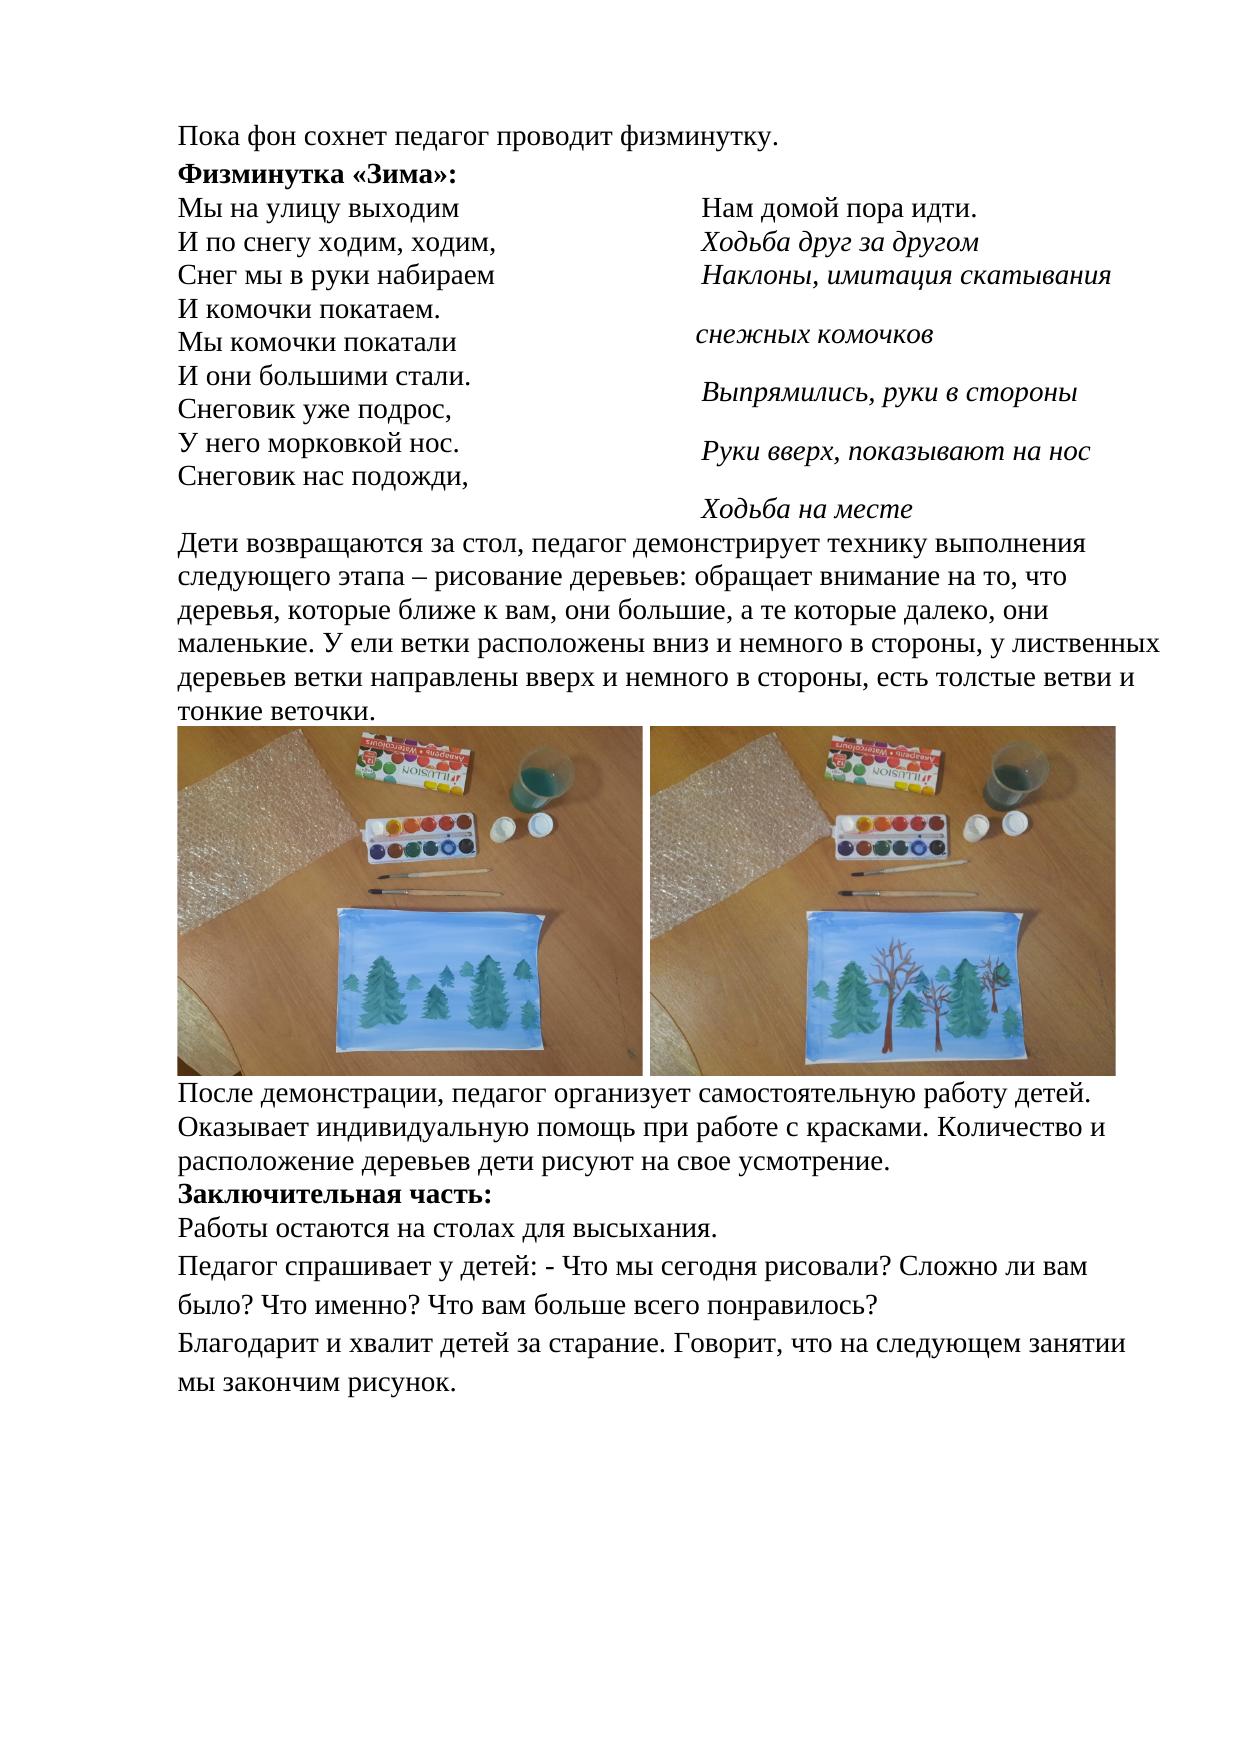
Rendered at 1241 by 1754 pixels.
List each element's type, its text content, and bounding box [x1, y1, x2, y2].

text Снег мы в руки набираем [177, 257, 639, 291]
text Наклоны, имитация скатывания [701, 257, 1163, 291]
text Работы остаются на столах для высыхания. [177, 1210, 1152, 1243]
picture [177, 726, 643, 1076]
text Снеговик уже подрос, [177, 391, 639, 425]
text После демонстрации, педагог организует самостоятельную работу детей. Оказывает индивидуальную помощь при работе с красками. Количество и расположение деревьев дети рисуют на свое усмотрение. [177, 1076, 1163, 1176]
text Дети возвращаются за стол, педагог демонстрирует технику выполнения следующего этапа – рисование деревьев: обращает внимание на то, что деревья, которые ближе к вам, они большие, а те которые далеко, они маленькие. У ели ветки расположены вниз и немного в стороны, у лиственных деревьев ветки направлены вверх и немного в стороны, есть толстые ветви и тонкие веточки. [177, 525, 1163, 726]
text Руки вверх, показывают на нос [701, 433, 1163, 466]
text Благодарит и хвалит детей за старание. Говорит, что на следующем занятии мы закончим рисунок. [177, 1325, 1152, 1397]
text Ходьба на месте [701, 491, 1163, 525]
text И по снегу ходим, ходим, [177, 224, 639, 257]
text Педагог спрашивает у детей: - Что мы сегодня рисовали? Сложно ли вам было? Что именно? Что вам больше всего понравилось? [177, 1248, 1152, 1320]
text Физминутка «Зима»: [177, 157, 1152, 190]
text Нам домой пора идти. [701, 190, 1163, 224]
text снежных комочков [695, 316, 1163, 349]
text Заключительная часть: [177, 1176, 1152, 1210]
text Выпрямились, руки в стороны [701, 374, 1163, 408]
picture [650, 726, 1116, 1076]
text Мы комочки покатали [177, 324, 639, 358]
text Пока фон сохнет педагог проводит физминутку. [177, 118, 1152, 152]
text Снеговик нас подожди, [177, 458, 639, 492]
text И они большими стали. [177, 358, 639, 391]
text Ходьба друг за другом [701, 224, 1163, 257]
text Мы на улицу выходим [177, 190, 639, 224]
text У него морковкой нос. [177, 425, 639, 458]
text И комочки покатаем. [177, 291, 639, 324]
